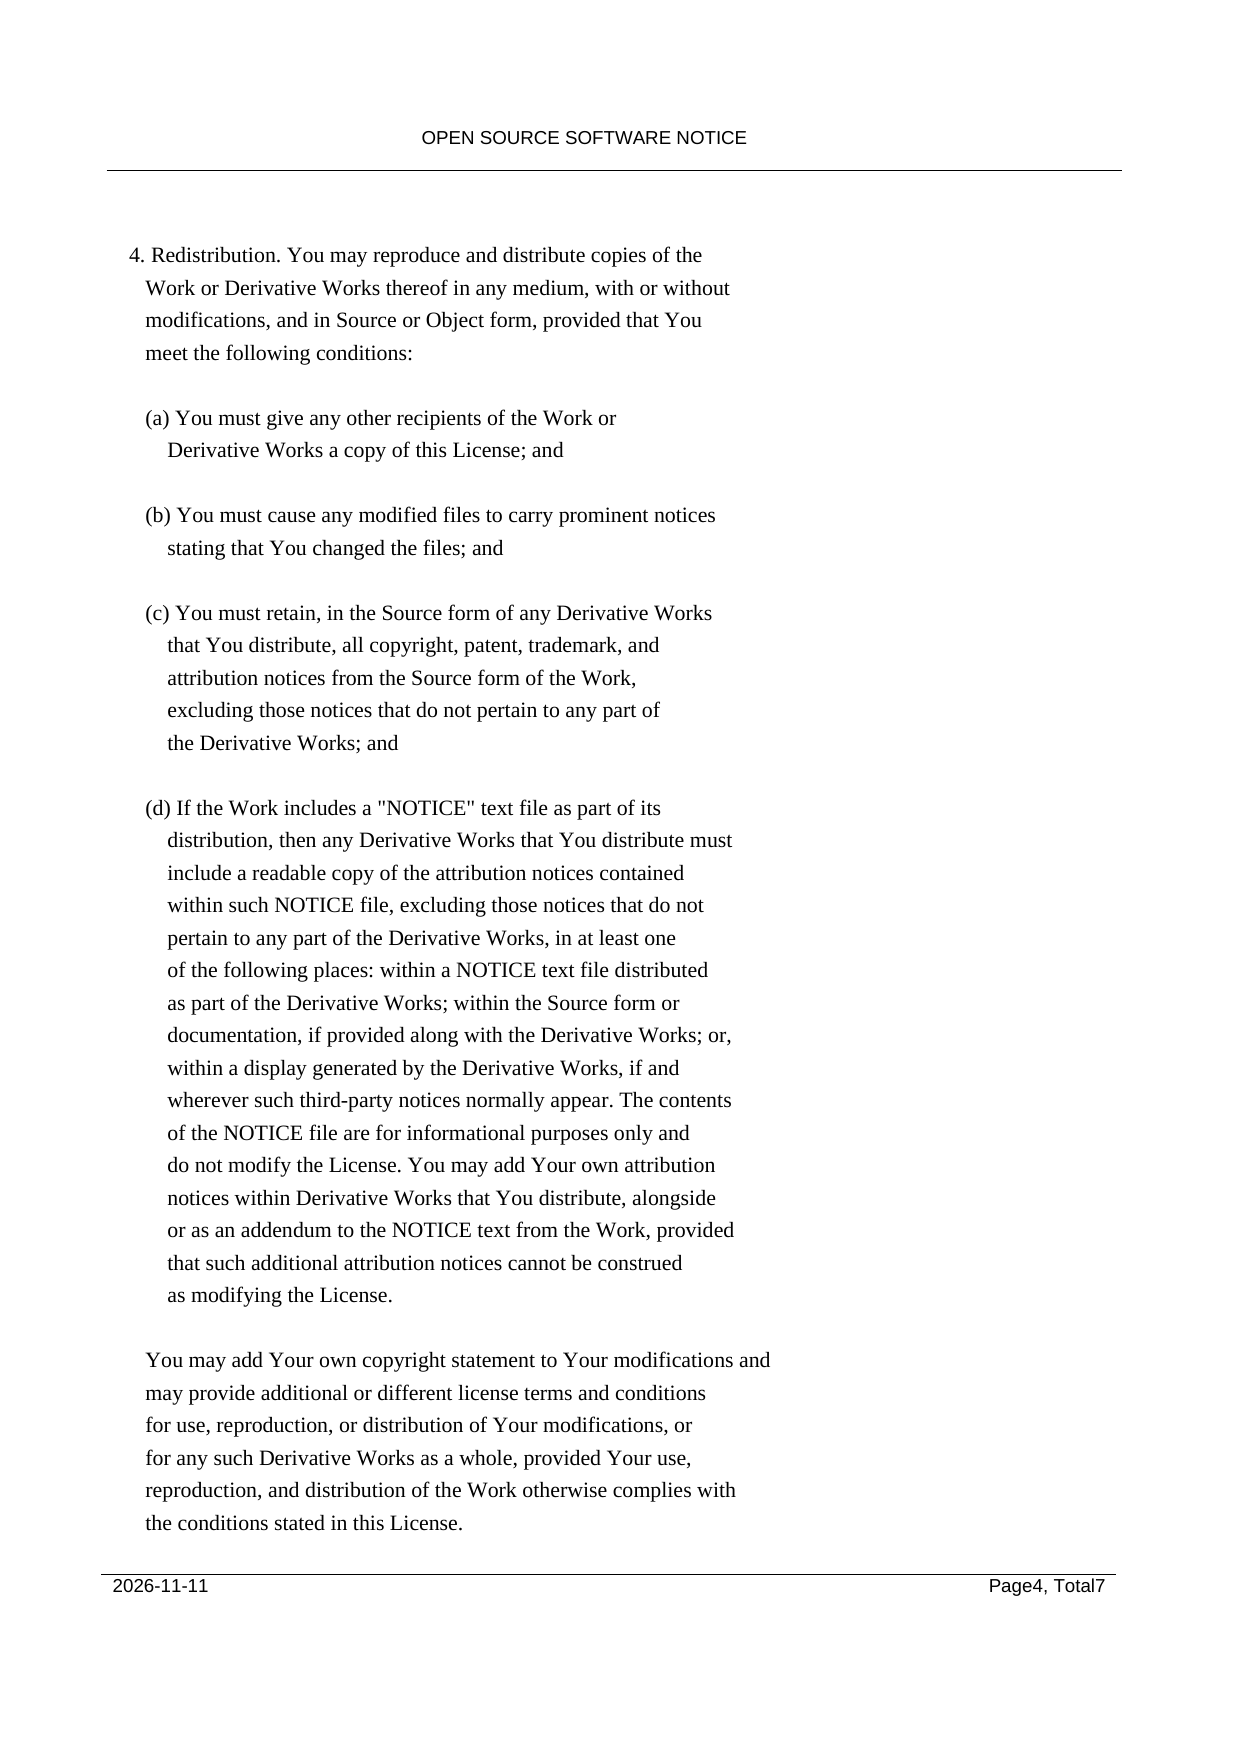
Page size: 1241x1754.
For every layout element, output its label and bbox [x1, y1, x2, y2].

text [112, 206, 1128, 1539]
